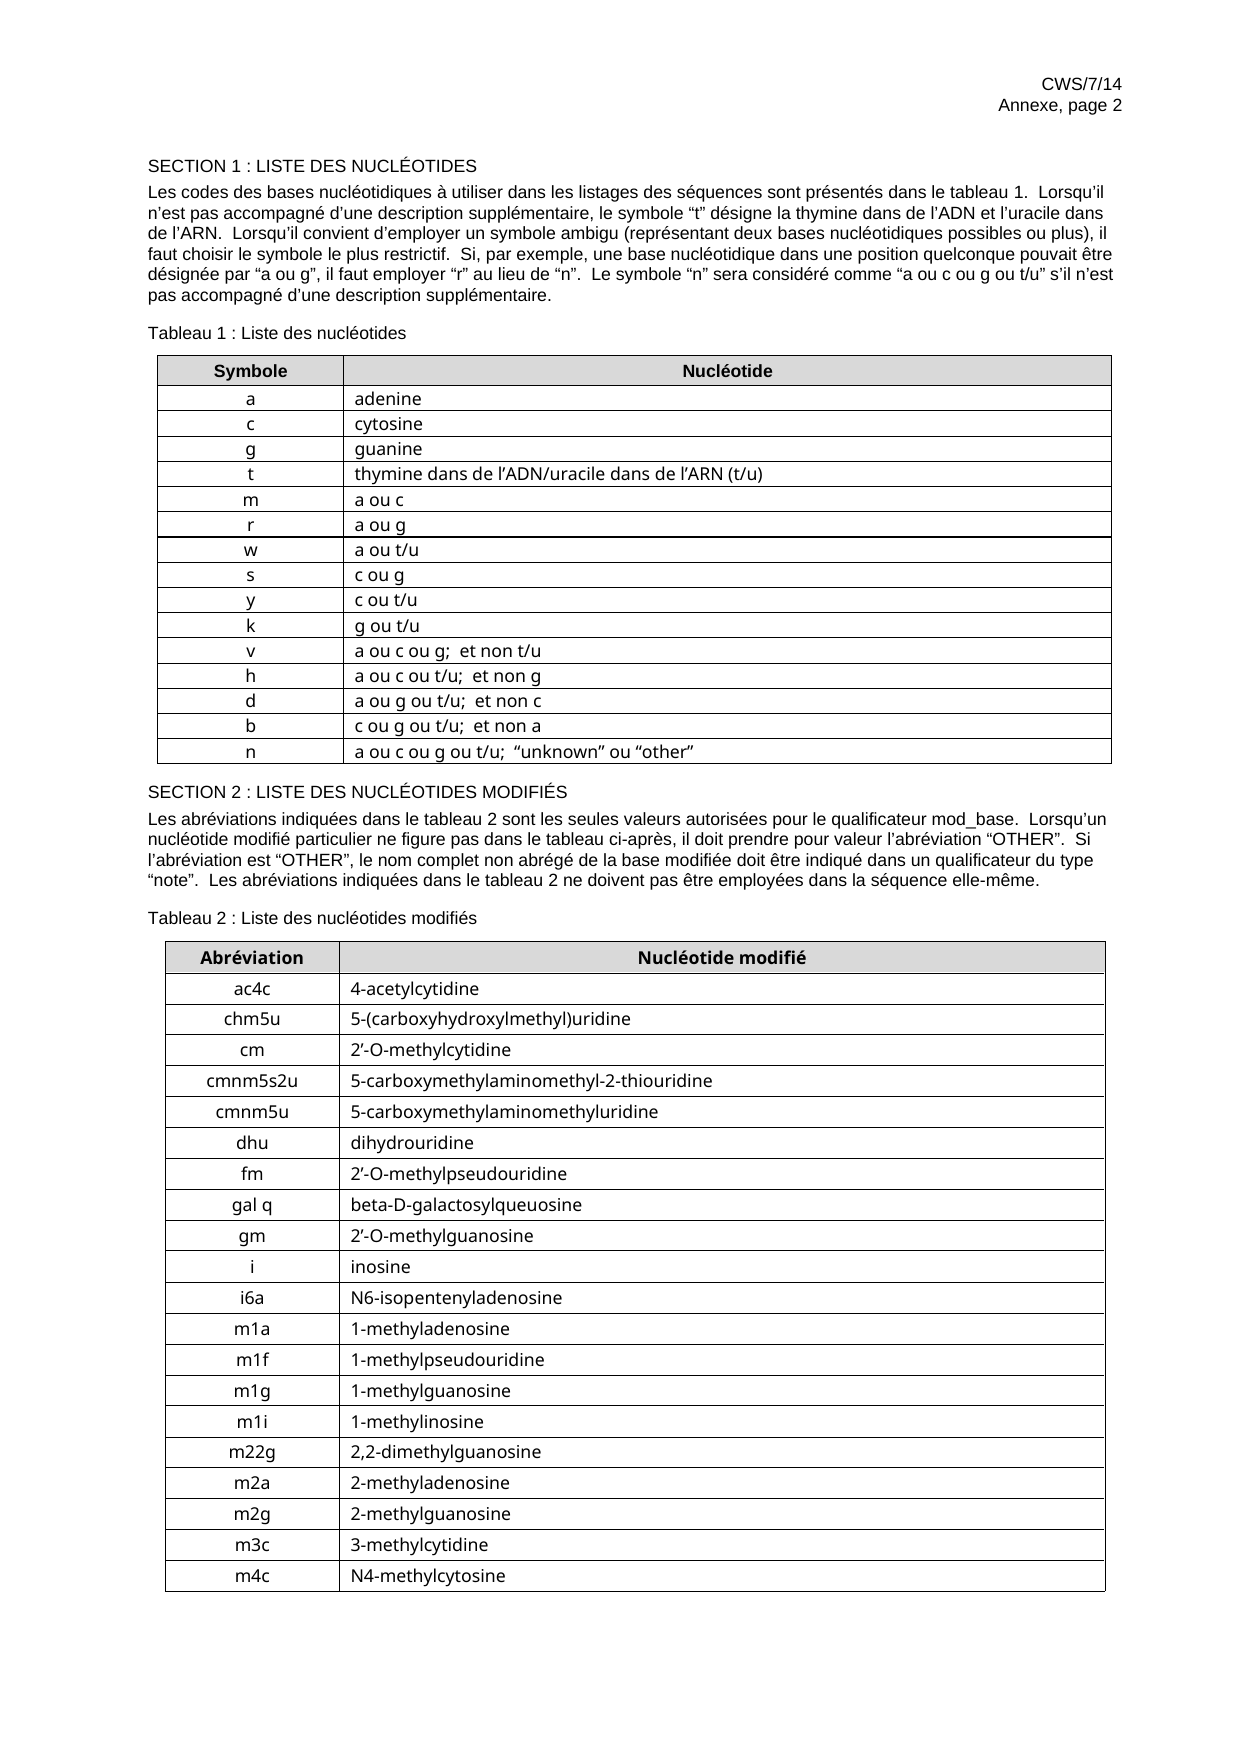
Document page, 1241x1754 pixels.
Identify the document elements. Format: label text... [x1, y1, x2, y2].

table_header Abréviation [166, 942, 339, 972]
table_cell inosine [340, 1250, 1105, 1281]
table_cell k [158, 613, 343, 637]
table_cell guanine [344, 437, 1111, 461]
table_cell m1a [166, 1314, 339, 1343]
table_cell y [158, 588, 343, 612]
table_cell m1f [166, 1345, 339, 1374]
table_cell w [158, 538, 343, 562]
subtitle SECTION 2 : LISTE DES NUCLÉOTIDES MODIFIÉS [148, 782, 1122, 802]
table_cell 2,2-dimethylguanosine [340, 1436, 1105, 1467]
table_header Nucléotide modifié [340, 942, 1105, 972]
table_cell 1-methyladenosine [340, 1313, 1105, 1343]
table_cell cm [166, 1035, 339, 1065]
table_cell 5-(carboxyhydroxylmethyl)uridine [340, 1004, 1105, 1034]
table_cell cmnm5u [166, 1097, 339, 1127]
table_cell 5-carboxymethylaminomethyl-2-thiouridine [340, 1065, 1105, 1096]
table_cell 2-methyladenosine [340, 1467, 1105, 1498]
table_cell N4-methylcytosine [340, 1560, 1105, 1591]
table_cell 2’-O-methylcytidine [340, 1034, 1105, 1065]
subtitle SECTION 1 : LISTE DES NUCLÉOTIDES [148, 156, 1122, 176]
table_cell m [158, 487, 343, 511]
table_cell thymine dans de l’ADN/uracile dans de l’ARN (t/u) [344, 462, 1111, 486]
table_cell a ou c ou g; et non t/u [344, 638, 1111, 662]
table_cell c ou g ou t/u; et non a [344, 714, 1111, 738]
table_cell dhu [166, 1128, 339, 1158]
table_cell r [158, 512, 343, 536]
table_cell 1-methylpseudouridine [340, 1344, 1105, 1374]
table_cell c ou g [344, 563, 1111, 587]
table_cell 1-methylguanosine [340, 1375, 1105, 1405]
table_cell 2’-O-methylpseudouridine [340, 1158, 1105, 1189]
table_header Symbole [158, 356, 343, 385]
table_cell ac4c [166, 974, 339, 1003]
table_cell m1g [166, 1376, 339, 1405]
table_cell 1-methylinosine [340, 1405, 1105, 1436]
table_cell m2g [166, 1499, 339, 1529]
text Les abréviations indiquées dans le tableau 2 sont les seules valeurs autorisées pour le qualificateur mod_base. Lorsqu’un nucléotide modifié particulier ne figure pas dans le tableau ci-après, il doit prendre pour valeur l’abréviation “OTHER”. Si l’abréviation est “OTHER”, le nom complet non abrégé de la base modifiée doit être indiqué dans un qualificateur du type “note”. Les abréviations indiquées dans le tableau 2 ne doivent pas être employées dans la séquence elle-même. [148, 809, 1122, 890]
table_cell m2a [166, 1468, 339, 1498]
table_cell b [158, 714, 343, 738]
table_cell g ou t/u [344, 613, 1111, 637]
table_cell a ou c [344, 487, 1111, 511]
table_cell 3-methylcytidine [340, 1529, 1105, 1560]
table_cell s [158, 563, 343, 587]
table_cell a ou t/u [344, 538, 1111, 562]
table_cell i [166, 1251, 339, 1281]
table_cell v [158, 638, 343, 662]
table_cell m4c [166, 1561, 339, 1591]
table_cell gal q [166, 1190, 339, 1220]
text Tableau 1 : Liste des nucléotides [148, 322, 1122, 343]
table_cell a ou c ou t/u; et non g [344, 664, 1111, 688]
table_cell 2’-O-methylguanosine [340, 1220, 1105, 1250]
text Les codes des bases nucléotidiques à utiliser dans les listages des séquences sont présentés dans le tableau 1. Lorsqu’il n’est pas accompagné d’une description supplémentaire, le symbole “t” désigne la thymine dans de l’ADN et l’uracile dans de l’ARN. Lorsqu’il convient d’employer un symbole ambigu (représentant deux bases nucléotidiques possibles ou plus), il faut choisir le symbole le plus restrictif. Si, par exemple, une base nucléotidique dans une position quelconque pouvait être désignée par “a ou g”, il faut employer “r” au lieu de “n”. Le symbole “n” sera considéré comme “a ou c ou g ou t/u” s’il n’est pas accompagné d’une description supplémentaire. [148, 182, 1122, 305]
table_cell N6-isopentenyladenosine [340, 1281, 1105, 1312]
table_cell a ou g [344, 512, 1111, 536]
table_header Nucléotide [344, 356, 1111, 385]
table_cell 2-methylguanosine [340, 1498, 1105, 1529]
table_cell c [158, 411, 343, 436]
text Tableau 2 : Liste des nucléotides modifiés [148, 908, 1122, 928]
table_cell fm [166, 1159, 339, 1189]
table_cell m1i [166, 1406, 339, 1436]
table_cell adenine [344, 386, 1111, 410]
table_cell dihydrouridine [340, 1127, 1105, 1158]
table_cell g [158, 437, 343, 461]
table_cell h [158, 664, 343, 688]
table_cell a ou g ou t/u; et non c [344, 689, 1111, 713]
table_cell gm [166, 1221, 339, 1250]
table_cell 5-carboxymethylaminomethyluridine [340, 1096, 1105, 1127]
table_cell beta-D-galactosylqueuosine [340, 1189, 1105, 1220]
table_cell cmnm5s2u [166, 1066, 339, 1096]
table_cell n [158, 739, 343, 763]
table_cell chm5u [166, 1005, 339, 1034]
table_cell m22g [166, 1438, 339, 1467]
table_cell d [158, 689, 343, 713]
table_cell t [158, 462, 343, 486]
table_cell cytosine [344, 411, 1111, 436]
table_cell m3c [166, 1530, 339, 1560]
table_cell a ou c ou g ou t/u; “unknown” ou “other” [344, 739, 1111, 763]
table_cell i6a [166, 1283, 339, 1312]
table_cell a [158, 386, 343, 410]
table_cell 4-acetylcytidine [340, 973, 1105, 1003]
table_cell c ou t/u [344, 588, 1111, 612]
